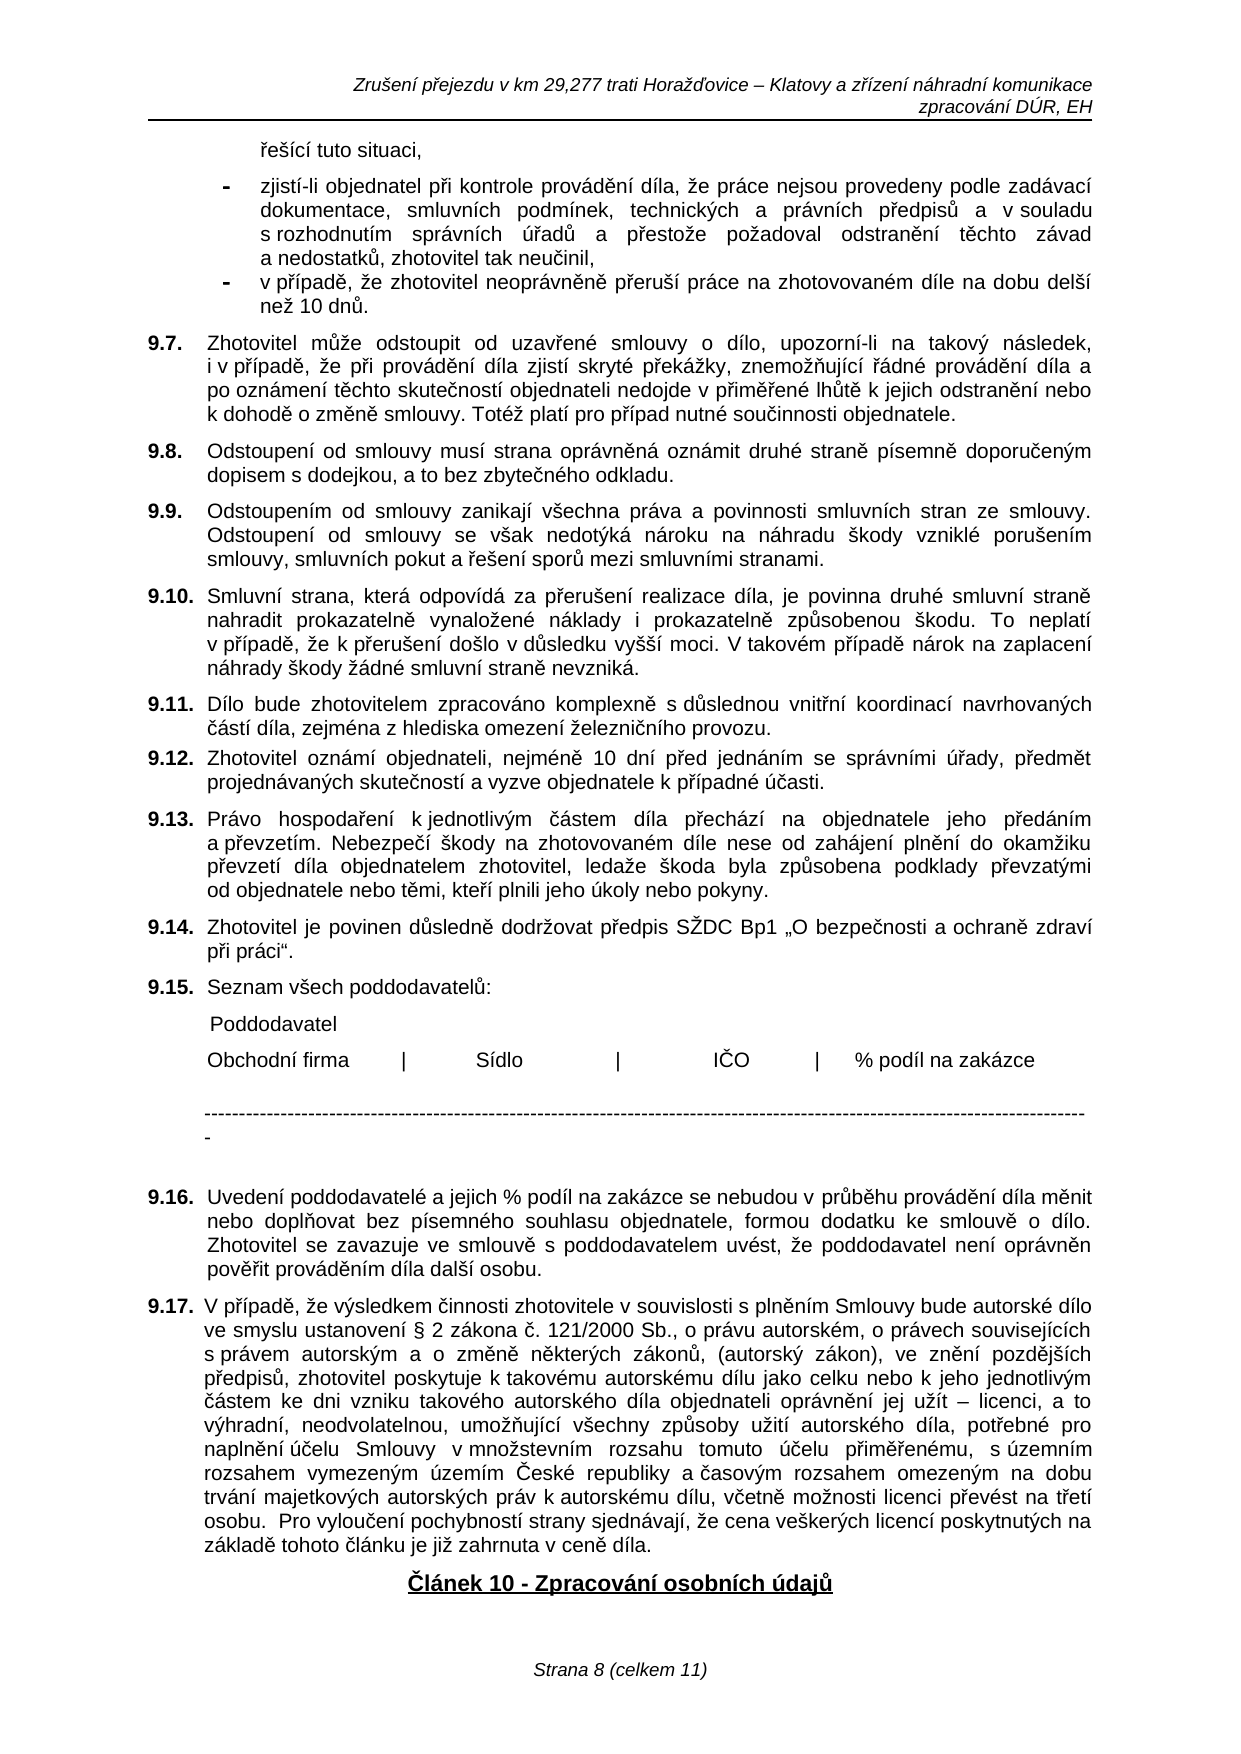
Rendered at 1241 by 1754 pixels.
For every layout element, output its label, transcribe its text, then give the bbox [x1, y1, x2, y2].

text 9.16. Uvedení poddodavatelé a jejich % podíl na zakázce se nebudou v průběhu provádění díla měnit nebo doplňovat bez písemného souhlasu objednatele, formou dodatku ke smlouvě o dílo. Zhotovitel se zavazuje ve smlouvě s poddodavatelem uvést, že poddodavatel není oprávněn pověřit prováděním díla další osobu. [148, 1185, 1092, 1281]
text 9.13. Právo hospodaření k jednotlivým částem díla přechází na objednatele jeho předáním a převzetím. Nebezpečí škody na zhotovovaném díle nese od zahájení plnění do okamžiku převzetí díla objednatelem zhotovitel, ledaže škoda byla způsobena podklady převzatými od objednatele nebo těmi, kteří plnili jeho úkoly nebo pokyny. [148, 806, 1092, 902]
text Obchodní firma | Sídlo | IČO | % podíl na zakázce [151, 1048, 1092, 1072]
text 9.9. Odstoupením od smlouvy zanikají všechna práva a povinnosti smluvních stran ze smlouvy. Odstoupení od smlouvy se však nedotýká nároku na náhradu škody vzniklé porušením smlouvy, smluvních pokut a řešení sporů mezi smluvními stranami. [148, 499, 1092, 571]
text 9.11. Dílo bude zhotovitelem zpracováno komplexně s důslednou vnitřní koordinací navrhovaných částí díla, zejména z hlediska omezení železničního provozu. [148, 692, 1092, 740]
text 9.14. Zhotovitel je povinen důsledně dodržovat předpis SŽDC Bp1 „O bezpečnosti a ochraně zdraví při práci“. [148, 915, 1092, 963]
text 9.7. Zhotovitel může odstoupit od uzavřené smlouvy o dílo, upozorní-li na takový následek, i v případě, že při provádění díla zjistí skryté překážky, znemožňující řádné provádění díla a po oznámení těchto skutečností objednateli nedojde v přiměřené lhůtě k jejich odstranění nebo k dohodě o změně smlouvy. Totéž platí pro případ nutné součinnosti objednatele. [148, 330, 1092, 426]
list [223, 137, 1093, 161]
text 9.15. Seznam všech poddodavatelů: [148, 975, 1092, 999]
text 9.12. Zhotovitel oznámí objednateli, nejméně 10 dní před jednáním se správními úřady, předmět projednávaných skutečností a vyzve objednatele k případné účasti. [148, 746, 1092, 794]
text Poddodavatel [148, 1012, 1092, 1036]
text -------------------------------------------------------------------------------------------------------------------------------- [148, 1072, 1092, 1149]
list v případě, že zhotovitel neoprávněně přeruší práce na zhotovovaném díle na dobu delší než 10 dnů. [223, 270, 1092, 318]
text 9.10. Smluvní strana, která odpovídá za přerušení realizace díla, je povinna druhé smluvní straně nahradit prokazatelně vynaložené náklady i prokazatelně způsobenou škodu. To neplatí v případě, že k přerušení došlo v důsledku vyšší moci. V takovém případě nárok na zaplacení náhrady škody žádné smluvní straně nevzniká. [148, 583, 1092, 679]
text 9.17. V případě, že výsledkem činnosti zhotovitele v souvislosti s plněním Smlouvy bude autorské dílo ve smyslu ustanovení § 2 zákona č. 121/2000 Sb., o právu autorském, o právech souvisejících s právem autorským a o změně některých zákonů, (autorský zákon), ve znění pozdějších předpisů, zhotovitel poskytuje k takovému autorskému dílu jako celku nebo k jeho jednotlivým částem ke dni vzniku takového autorského díla objednateli oprávnění jej užít – licenci, a to výhradní, neodvolatelnou, umožňující všechny způsoby užití autorského díla, potřebné pro naplnění účelu Smlouvy v množstevním rozsahu tomuto účelu přiměřenému, s územním rozsahem vymezeným územím České republiky a časovým rozsahem omezeným na dobu trvání majetkových autorských práv k autorskému dílu, včetně možnosti licenci převést na třetí osobu. Pro vyloučení pochybností strany sjednávají, že cena veškerých licencí poskytnutých na základě tohoto článku je již zahrnuta v ceně díla. [148, 1293, 1092, 1557]
list zjistí-li objednatel při kontrole provádění díla, že práce nejsou provedeny podle zadávací dokumentace, smluvních podmínek, technických a právních předpisů a v souladu s rozhodnutím správních úřadů a přestože požadoval odstranění těchto závad a nedostatků, zhotovitel tak neučinil, [223, 174, 1093, 270]
text Článek 10 - Zpracování osobních údajů [148, 1569, 1092, 1596]
text 9.8. Odstoupení od smlouvy musí strana oprávněná oznámit druhé straně písemně doporučeným dopisem s dodejkou, a to bez zbytečného odkladu. [148, 439, 1092, 487]
